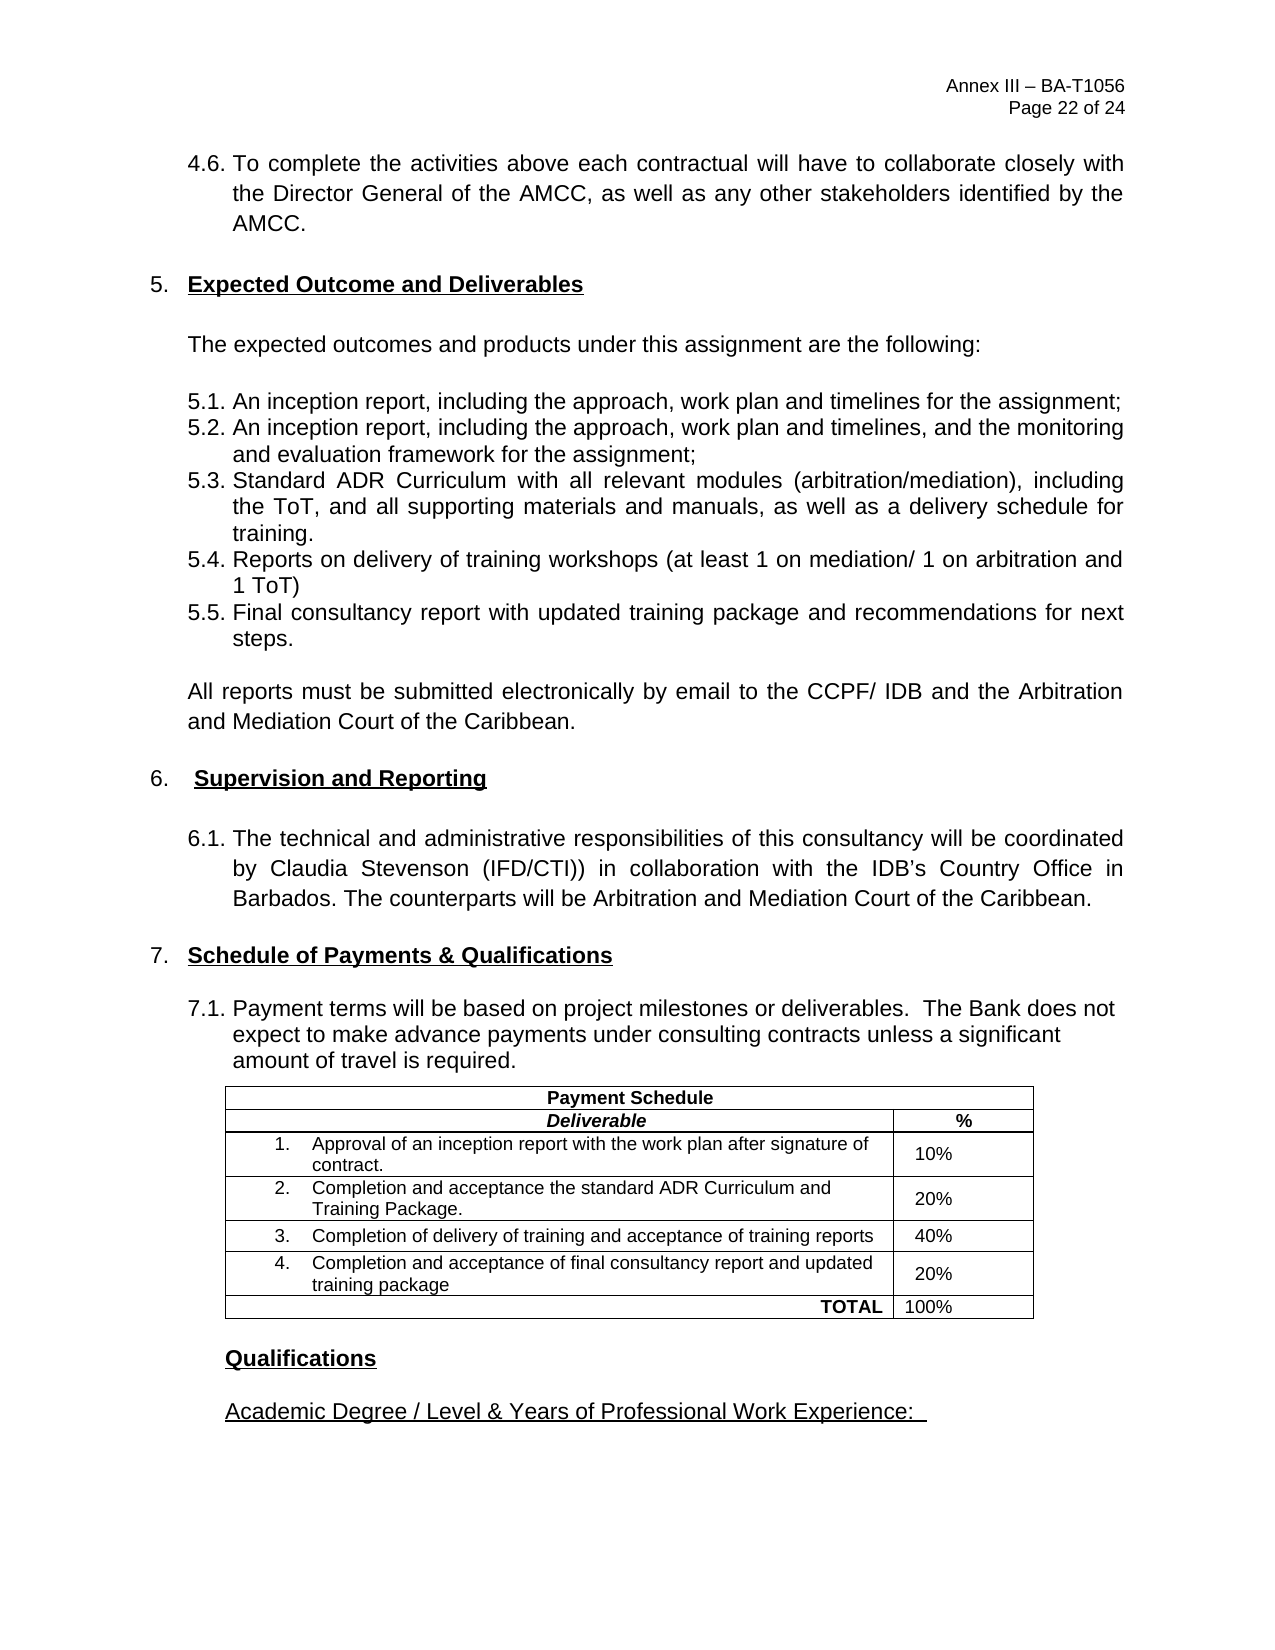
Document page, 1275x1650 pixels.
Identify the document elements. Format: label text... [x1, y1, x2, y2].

text The expected outcomes and products under this assignment are the following: [187, 331, 1125, 358]
table_cell 20% [894, 1252, 1033, 1295]
list To complete the activities above each contractual will have to collaborate closely with the Director General of the AMCC, as well as any other stakeholders identified by the AMCC. [187, 150, 1125, 237]
list Schedule of Payments & Qualifications [150, 942, 1126, 968]
table_cell 10% [894, 1133, 1033, 1176]
table_cell 100% [894, 1296, 1033, 1318]
list Reports on delivery of training workshops (at least 1 on mediation/ 1 on arbitration and 1 ToT) [187, 546, 1125, 599]
list An inception report, including the approach, work plan and timelines for the assignment; [187, 388, 1125, 414]
table_cell 40% [894, 1221, 1033, 1251]
text Qualifications [150, 1345, 1125, 1371]
list The technical and administrative responsibilities of this consultancy will be coordinated by Claudia Stevenson (IFD/CTI)) in collaboration with the IDB’s Country Office in Barbados. The counterparts will be Arbitration and Mediation Court of the Caribbean. [187, 825, 1125, 912]
table_cell Completion of delivery of training and acceptance of training reports [226, 1221, 893, 1251]
table_cell Deliverable [226, 1110, 893, 1131]
table_cell % [894, 1110, 1033, 1131]
table_cell Completion and acceptance of final consultancy report and updated training package [226, 1252, 893, 1295]
text All reports must be submitted electronically by email to the CCPF/ IDB and the Arbitration and Mediation Court of the Caribbean. [187, 678, 1125, 734]
list Payment terms will be based on project milestones or deliverables. The Bank does not expect to make advance payments under consulting contracts unless a significant amount of travel is required. [187, 994, 1125, 1074]
table_cell Completion and acceptance the standard ADR Curriculum and Training Package. [226, 1177, 893, 1220]
list Supervision and Reporting [150, 764, 1125, 791]
list Expected Outcome and Deliverables [150, 271, 1125, 297]
list Final consultancy report with updated training package and recommendations for next steps. [187, 599, 1125, 651]
list Standard ADR Curriculum with all relevant modules (arbitration/mediation), including the ToT, and all supporting materials and manuals, as well as a delivery schedule for training. [187, 467, 1125, 546]
table_cell 20% [894, 1177, 1033, 1220]
text Academic Degree / Level & Years of Professional Work Experience: [150, 1398, 1125, 1424]
table_header Payment Schedule [226, 1087, 1033, 1109]
table_cell TOTAL [226, 1296, 893, 1318]
table_cell Approval of an inception report with the work plan after signature of contract. [226, 1133, 893, 1176]
list An inception report, including the approach, work plan and timelines, and the monitoring and evaluation framework for the assignment; [187, 414, 1125, 467]
